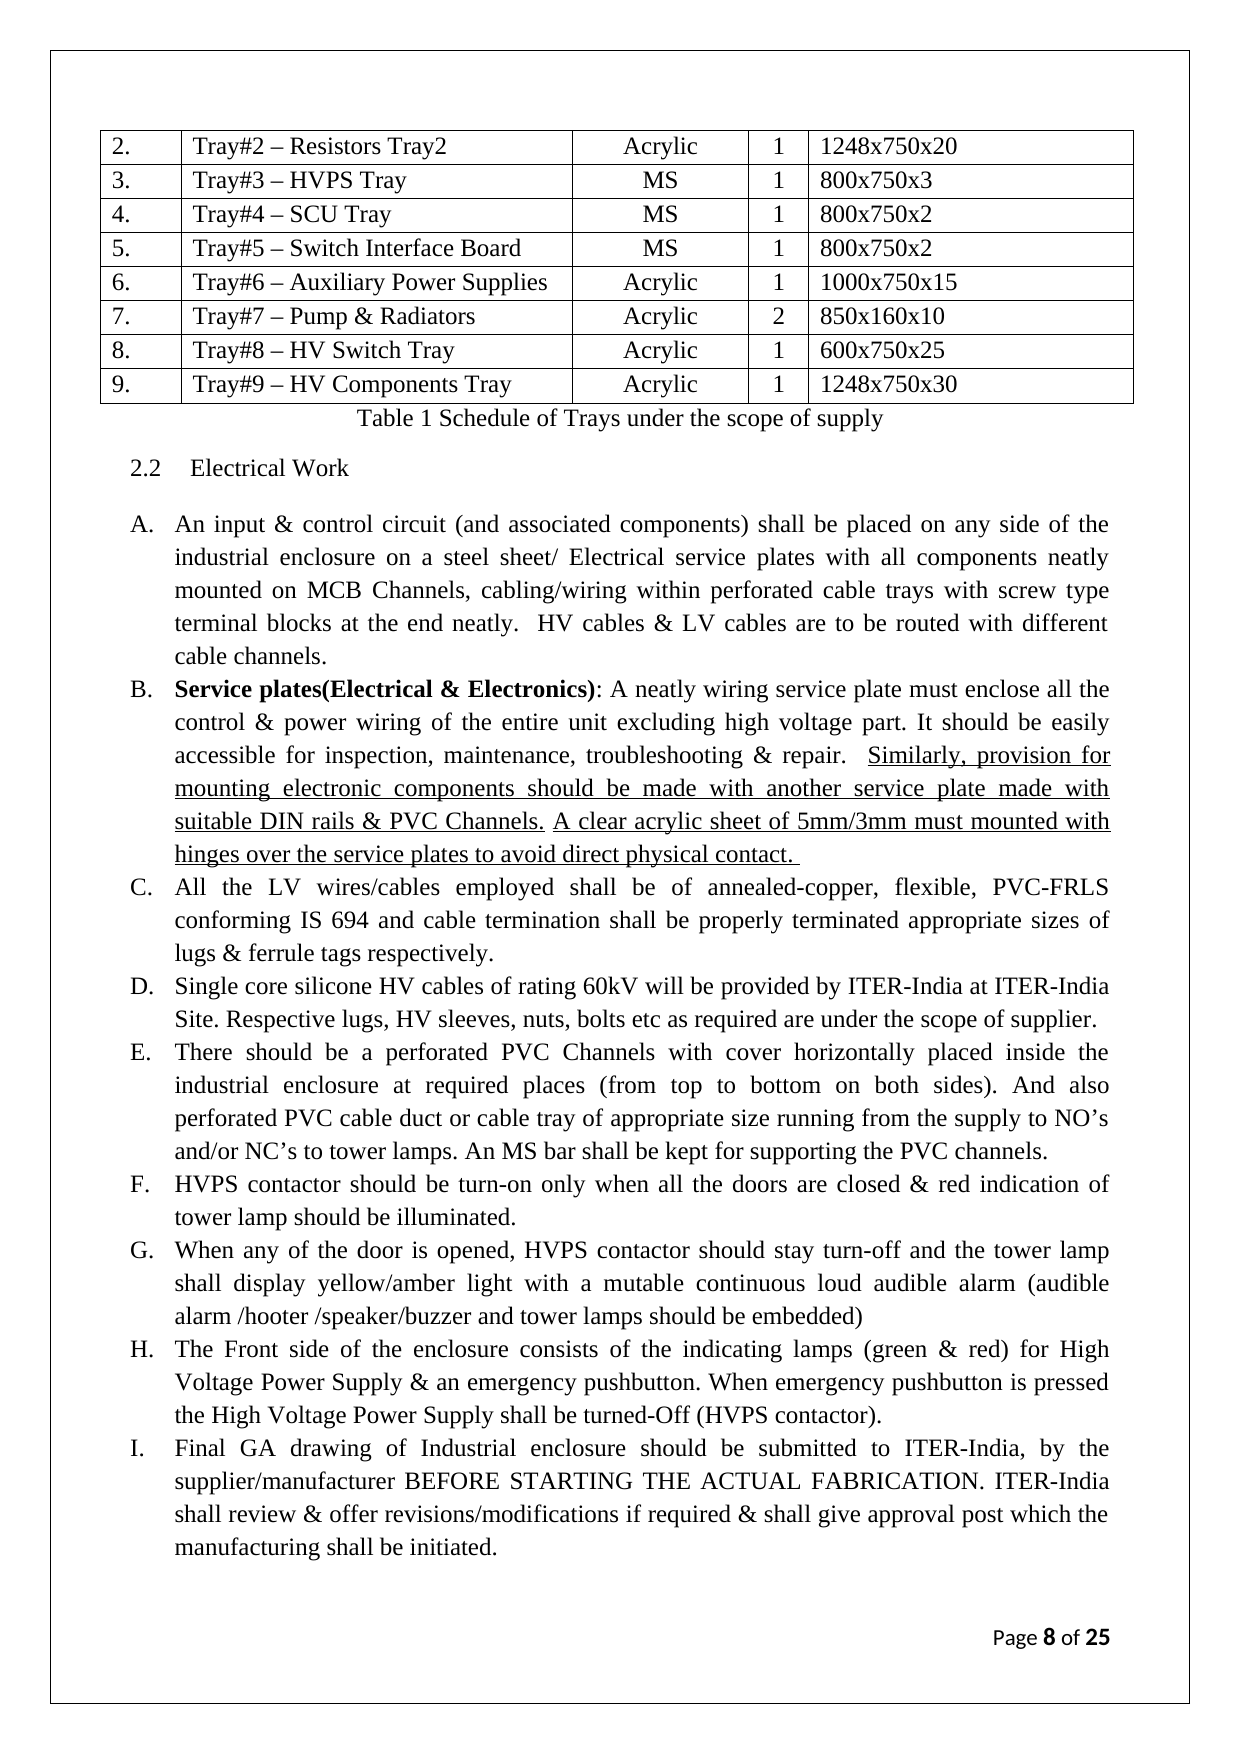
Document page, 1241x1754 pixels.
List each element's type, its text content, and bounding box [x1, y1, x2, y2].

table_cell Tray#9 – HV Components Tray [182, 369, 572, 402]
table_cell Acrylic [573, 335, 748, 368]
table_cell [101, 267, 181, 300]
table_cell 1248x750x30 [809, 369, 1133, 402]
table_cell [101, 165, 181, 198]
list There should be a perforated PVC Channels with cover horizontally placed inside the industrial enclosure at required places (from top to bottom on both sides). And also perforated PVC cable duct or cable tray of appropriate size running from the supply to NO’s and/or NC’s to tower lamps. An MS bar shall be kept for supporting the PVC channels. [130, 1037, 1110, 1165]
table_cell 1248x750x20 [809, 131, 1133, 164]
table_cell MS [573, 165, 748, 198]
table_cell Tray#8 – HV Switch Tray [182, 335, 572, 368]
table_cell [101, 233, 181, 266]
table_cell 800x750x2 [809, 233, 1133, 266]
table_cell 800x750x2 [809, 199, 1133, 232]
list All the LV wires/cables employed shall be of annealed-copper, flexible, PVC-FRLS conforming IS 694 and cable termination shall be properly terminated appropriate sizes of lugs & ferrule tags respectively. [130, 872, 1110, 967]
table_cell 1 [749, 165, 808, 198]
table_cell 1 [749, 335, 808, 368]
table_cell [101, 199, 181, 232]
table_cell 2 [749, 301, 808, 334]
list An input & control circuit (and associated components) shall be placed on any side of the industrial enclosure on a steel sheet/ Electrical service plates with all components neatly mounted on MCB Channels, cabling/wiring within perforated cable trays with screw type terminal blocks at the end neatly. HV cables & LV cables are to be routed with different cable channels. [130, 509, 1110, 669]
table_cell [101, 335, 181, 368]
table_cell [101, 369, 181, 402]
table_cell Tray#6 – Auxiliary Power Supplies [182, 267, 572, 300]
list When any of the door is opened, HVPS contactor should stay turn-off and the tower lamp shall display yellow/amber light with a mutable continuous loud audible alarm (audible alarm /hooter /speaker/buzzer and tower lamps should be embedded) [130, 1235, 1110, 1330]
table_cell Tray#7 – Pump & Radiators [182, 301, 572, 334]
table_cell Tray#5 – Switch Interface Board [182, 233, 572, 266]
list HVPS contactor should be turn-on only when all the doors are closed & red indication of tower lamp should be illuminated. [130, 1169, 1110, 1231]
table_cell Acrylic [573, 267, 748, 300]
table_cell MS [573, 233, 748, 266]
table_cell 800x750x3 [809, 165, 1133, 198]
table_cell 600x750x25 [809, 335, 1133, 368]
list Final GA drawing of Industrial enclosure should be submitted to ITER-India, by the supplier/manufacturer BEFORE STARTING THE ACTUAL FABRICATION. ITER-India shall review & offer revisions/modifications if required & shall give approval post which the manufacturing shall be initiated. [130, 1433, 1110, 1561]
list The Front side of the enclosure consists of the indicating lamps (green & red) for High Voltage Power Supply & an emergency pushbutton. When emergency pushbutton is pressed the High Voltage Power Supply shall be turned-Off (HVPS contactor). [130, 1334, 1110, 1429]
table_cell [101, 131, 181, 164]
list Single core silicone HV cables of rating 60kV will be provided by ITER-India at ITER-India Site. Respective lugs, HV sleeves, nuts, bolts etc as required are under the scope of supplier. [130, 971, 1110, 1033]
table_cell Tray#3 – HVPS Tray [182, 165, 572, 198]
table_cell 1 [749, 199, 808, 232]
table_cell 1 [749, 267, 808, 300]
table_cell Acrylic [573, 131, 748, 164]
table_cell 850x160x10 [809, 301, 1133, 334]
table_cell 1 [749, 233, 808, 266]
table_cell [101, 301, 181, 334]
table_cell MS [573, 199, 748, 232]
table_cell 1 [749, 369, 808, 402]
table_cell Tray#2 – Resistors Tray2 [182, 131, 572, 164]
list Service plates(Electrical & Electronics): A neatly wiring service plate must enclose all the control & power wiring of the entire unit excluding high voltage part. It should be easily accessible for inspection, maintenance, troubleshooting & repair. Similarly, provision for mounting electronic components should be made with another service plate made with suitable DIN rails & PVC Channels. A clear acrylic sheet of 5mm/3mm must mounted with hinges over the service plates to avoid direct physical contact. [130, 674, 1110, 868]
table_cell Acrylic [573, 369, 748, 402]
table_cell 1000x750x15 [809, 267, 1133, 300]
table_cell Tray#4 – SCU Tray [182, 199, 572, 232]
subtitle Electrical Work [130, 453, 1110, 482]
text Table 1 Schedule of Trays under the scope of supply [130, 404, 1110, 432]
table_cell 1 [749, 131, 808, 164]
table_cell Acrylic [573, 301, 748, 334]
